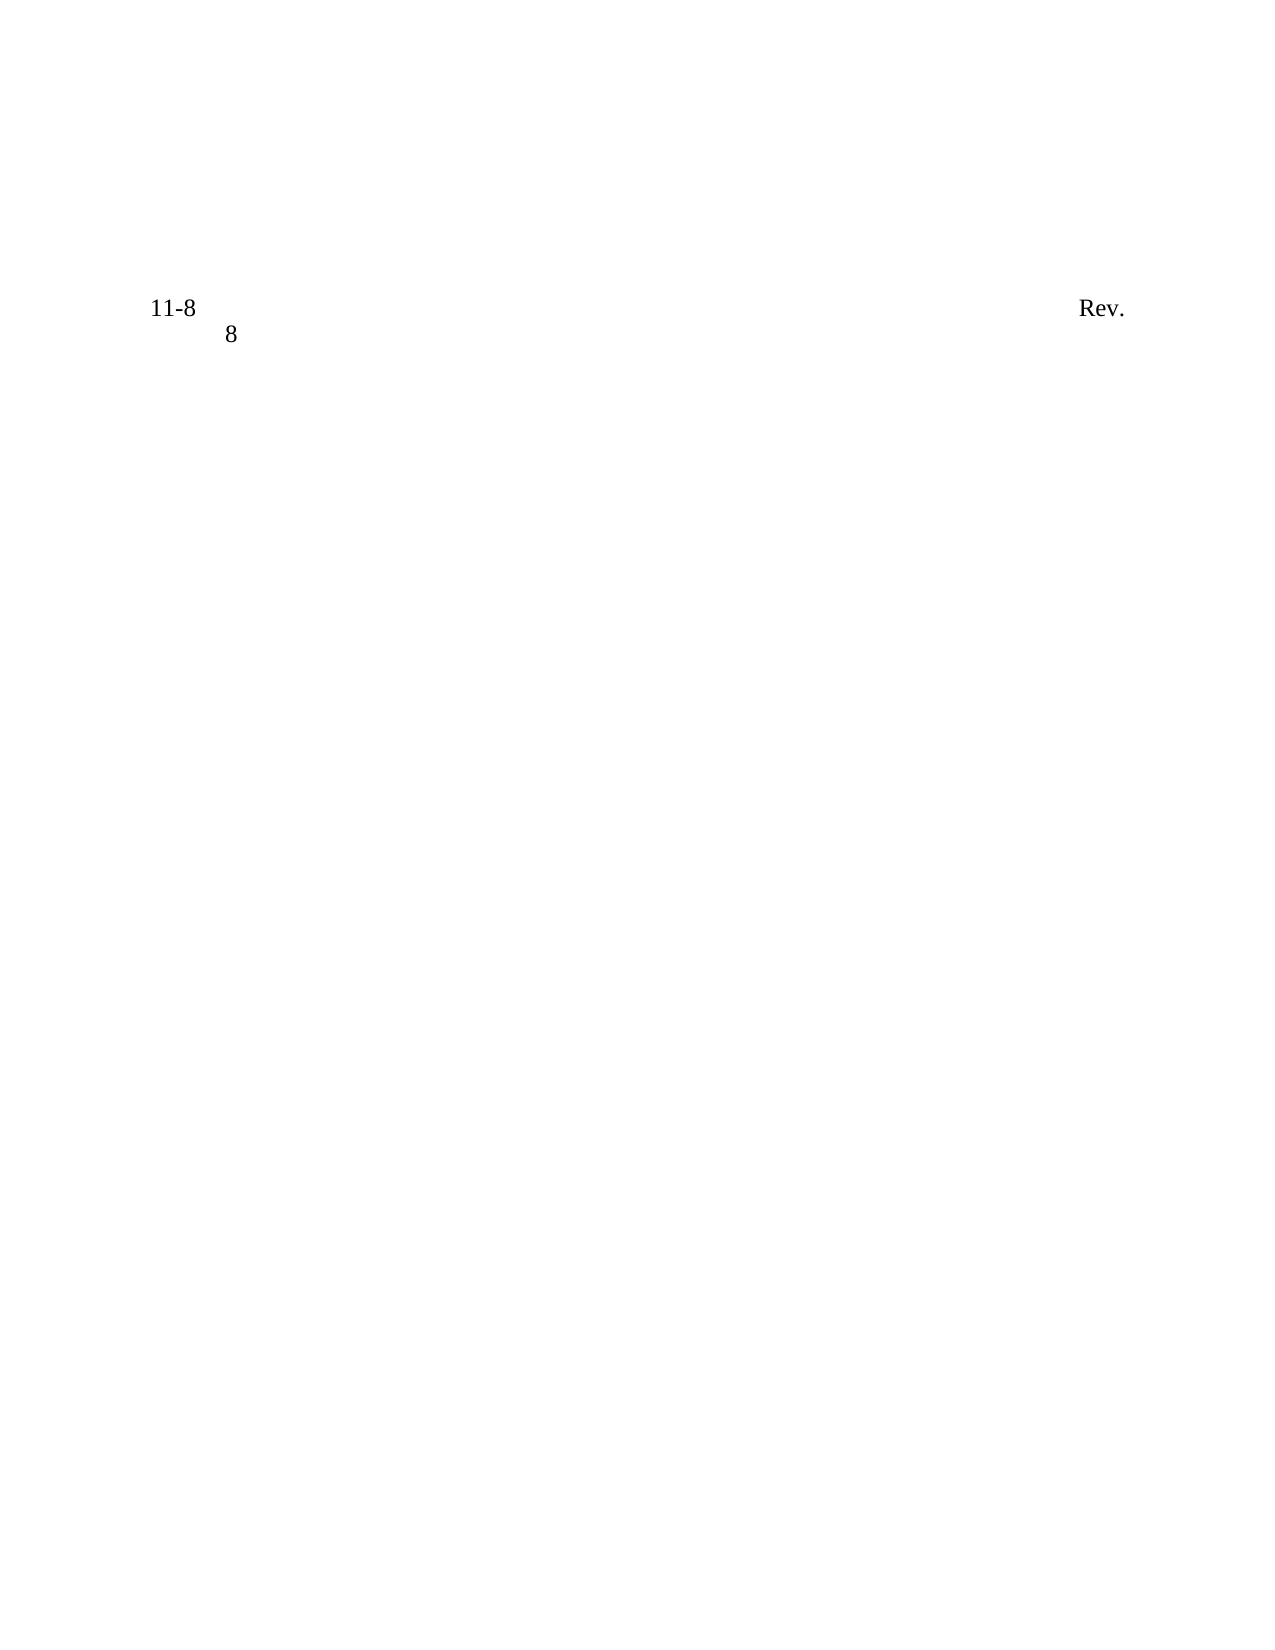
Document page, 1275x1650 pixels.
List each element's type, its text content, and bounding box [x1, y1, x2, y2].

text 11-8 Rev. 8 [150, 296, 1125, 348]
